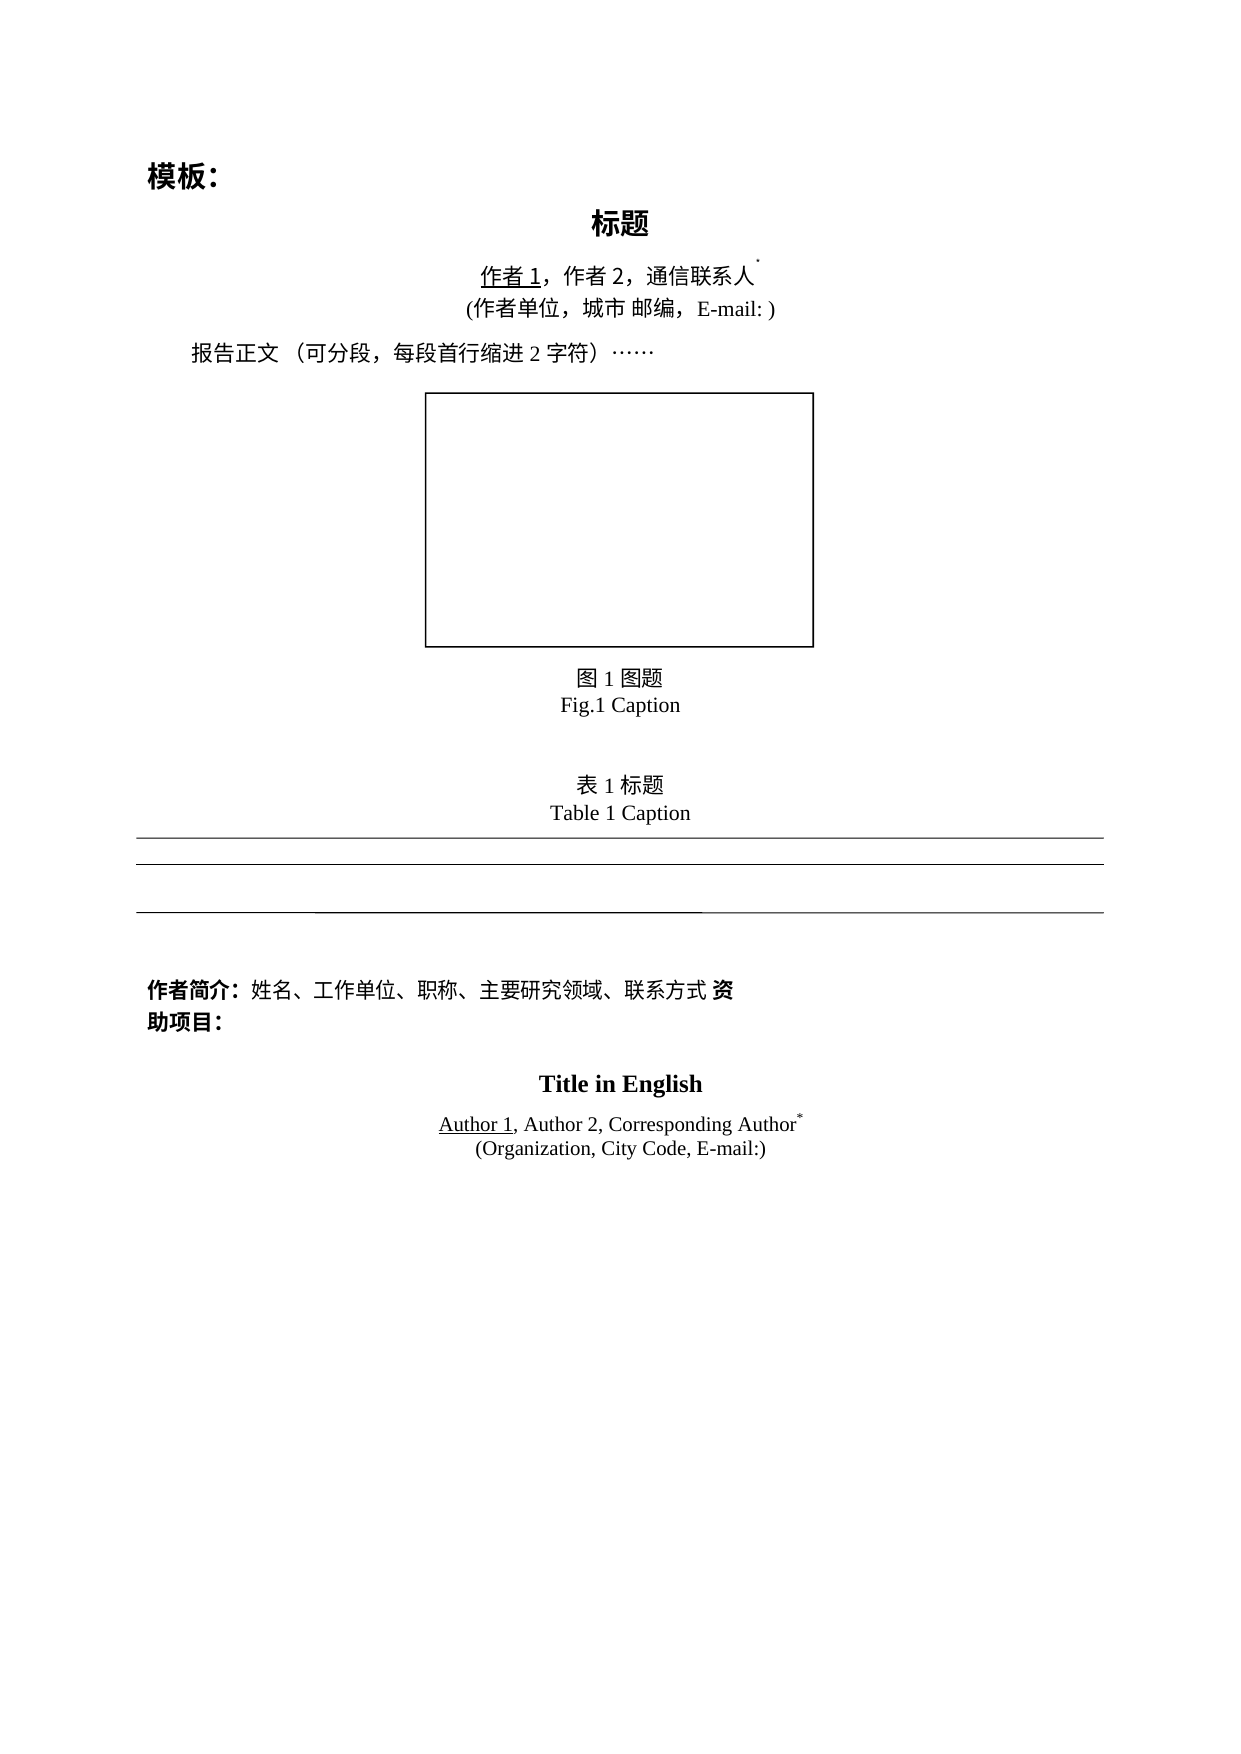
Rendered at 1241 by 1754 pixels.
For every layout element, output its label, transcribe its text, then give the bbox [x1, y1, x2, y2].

text (作者单位，城市 邮编，E-mail: ) [461, 291, 780, 322]
text 标题 [460, 201, 780, 243]
text Table 1 Caption [262, 800, 978, 825]
text 图 1 图题 [262, 403, 978, 692]
text 作者 1，作者 2，通信联系人* [461, 256, 780, 291]
text 报告正文 （可分段，每段首行缩进 2 字符）…… [191, 336, 1128, 367]
text Fig.1 Caption [262, 692, 978, 718]
text Title in English [263, 1069, 978, 1098]
text 模板： [148, 153, 239, 196]
text 表 1 标题 [262, 768, 978, 799]
text 作者简介：姓名、工作单位、职称、主要研究领域、联系方式 资助项目： [148, 973, 739, 1037]
text Author 1, Author 2, Corresponding Author* (Organization, City Code, E-mail:) [437, 1110, 805, 1160]
